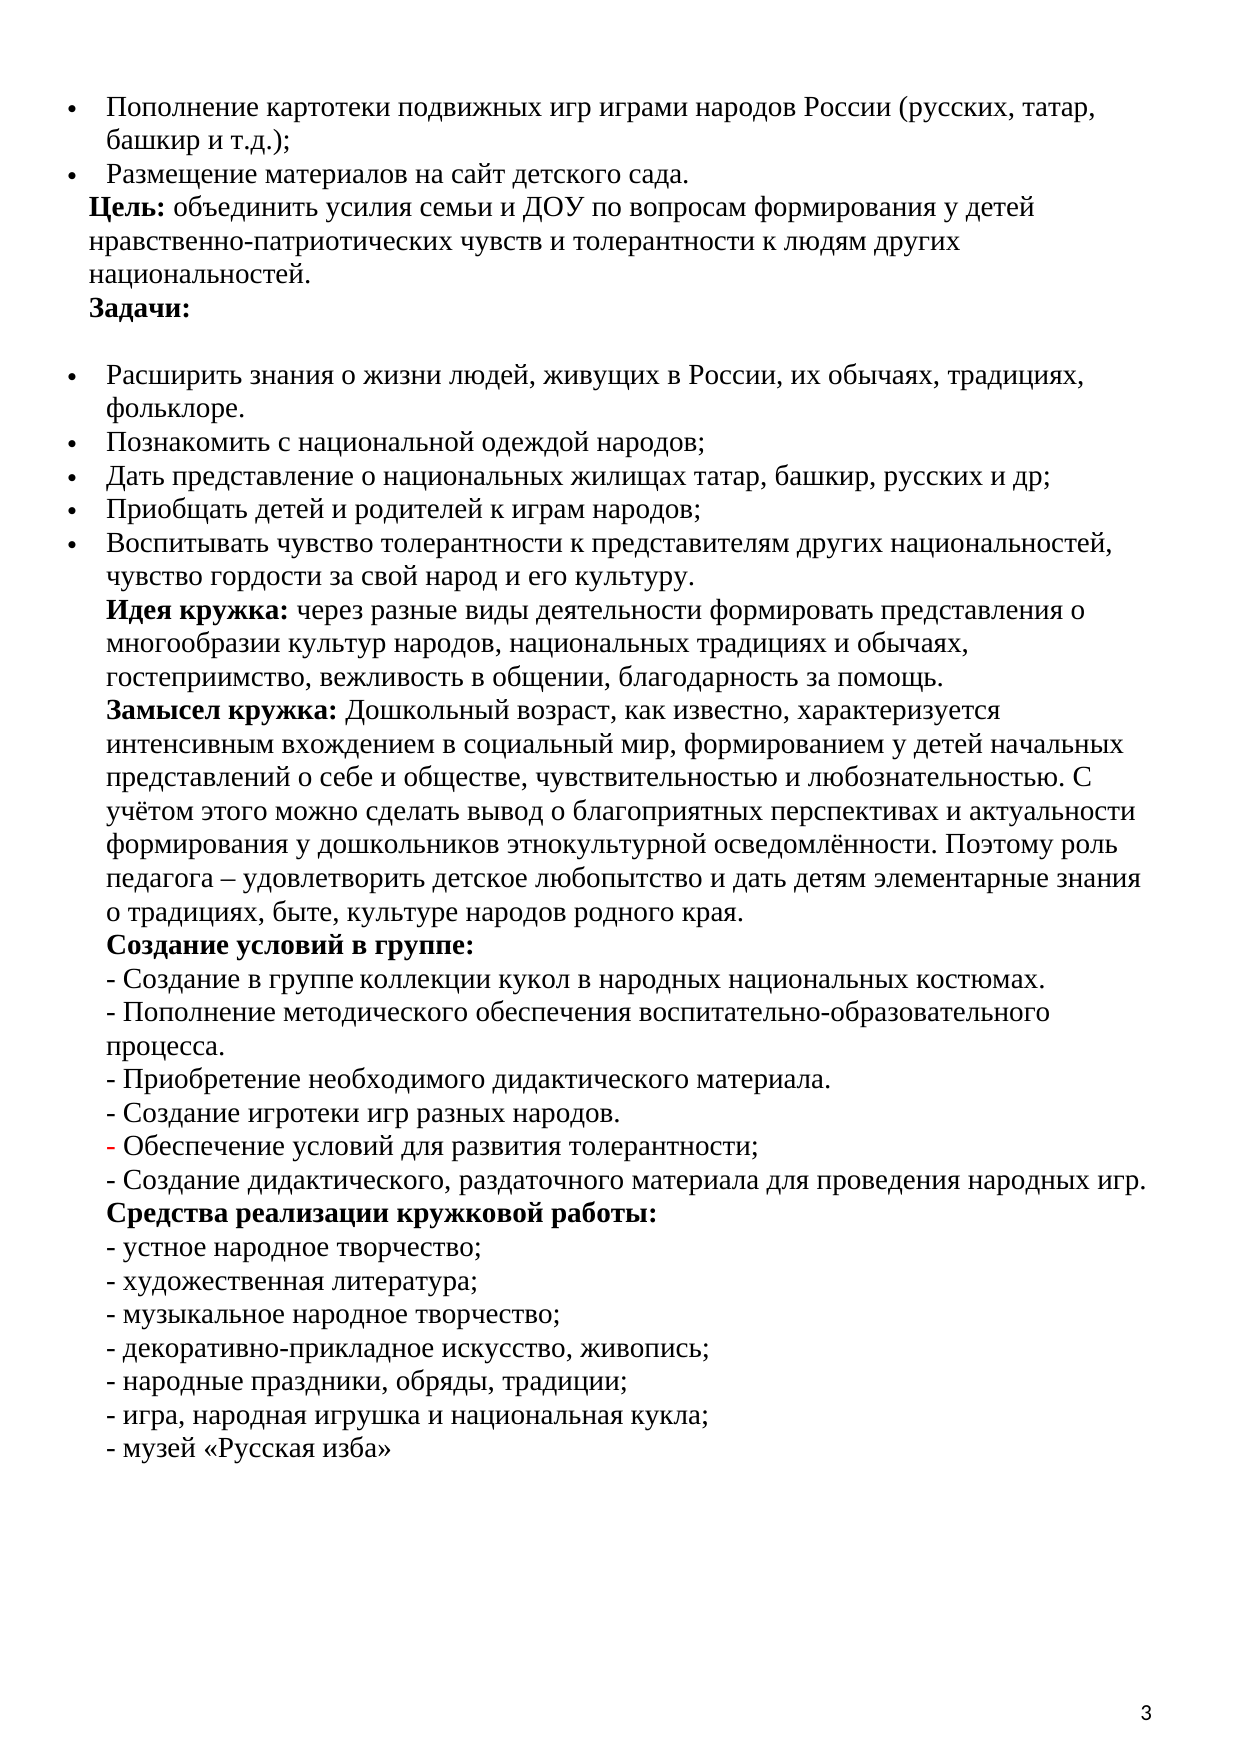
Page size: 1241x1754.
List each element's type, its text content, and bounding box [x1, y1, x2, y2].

text - Создание дидактического, раздаточного материала для проведения народных игр. [106, 1162, 1152, 1196]
list Воспитывать чувство толерантности к представителям других национальностей, чувство гордости за свой народ и его культуру. [68, 525, 1152, 592]
text - художественная литература; [106, 1263, 1152, 1296]
text Идея кружка: через разные виды деятельности формировать представления о многообразии культур народов, национальных традициях и обычаях, гостеприимство, вежливость в общении, благодарность за помощь. [106, 592, 1152, 692]
text - декоративно-прикладное искусство, живопись; [106, 1330, 1152, 1363]
list Дать представление о национальных жилищах татар, башкир, русских и др; [68, 458, 1152, 491]
text Средства реализации кружковой работы: [106, 1196, 1152, 1229]
list Приобщать детей и родителей к играм народов; [68, 491, 1152, 525]
list Расширить знания о жизни людей, живущих в России, их обычаях, традициях, фольклоре. [68, 357, 1152, 424]
text - игра, народная игрушка и национальная кукла; [106, 1397, 1152, 1430]
list Размещение материалов на сайт детского сада. [68, 156, 1152, 189]
text Замысел кружка: Дошкольный возраст, как известно, характеризуется интенсивным вхождением в социальный мир, формированием у детей начальных представлений о себе и обществе, чувствительностью и любознательностью. С учётом этого можно сделать вывод о благоприятных перспективах и актуальности формирования у дошкольников этнокультурной осведомлённости. Поэтому роль педагога – удовлетворить детское любопытство и дать детям элементарные знания о традициях, быте, культуре народов родного края. [106, 692, 1152, 927]
text - музыкальное народное творчество; [106, 1296, 1152, 1330]
text - народные праздники, обряды, традиции; [106, 1363, 1152, 1397]
text - Создание игротеки игр разных народов. [106, 1095, 1152, 1128]
list Познакомить с национальной одеждой народов; [68, 424, 1152, 458]
text - музей «Русская изба» [106, 1430, 1152, 1464]
list Пополнение картотеки подвижных игр играми народов России (русских, татар, башкир и т.д.); [68, 89, 1152, 156]
text Задачи: [89, 290, 1152, 323]
text Создание условий в группе: [106, 927, 1152, 961]
text - Обеспечение условий для развития толерантности; [106, 1128, 1152, 1162]
text - устное народное творчество; [106, 1229, 1152, 1263]
text Цель: объединить усилия семьи и ДОУ по вопросам формирования у детей нравственно-патриотических чувств и толерантности к людям других национальностей. [89, 189, 1152, 290]
text - Пополнение методического обеспечения воспитательно-образовательного процесса. [106, 994, 1152, 1061]
text - Создание в группе коллекции кукол в народных национальных костюмах. [106, 961, 1152, 994]
text - Приобретение необходимого дидактического материала. [106, 1061, 1152, 1095]
